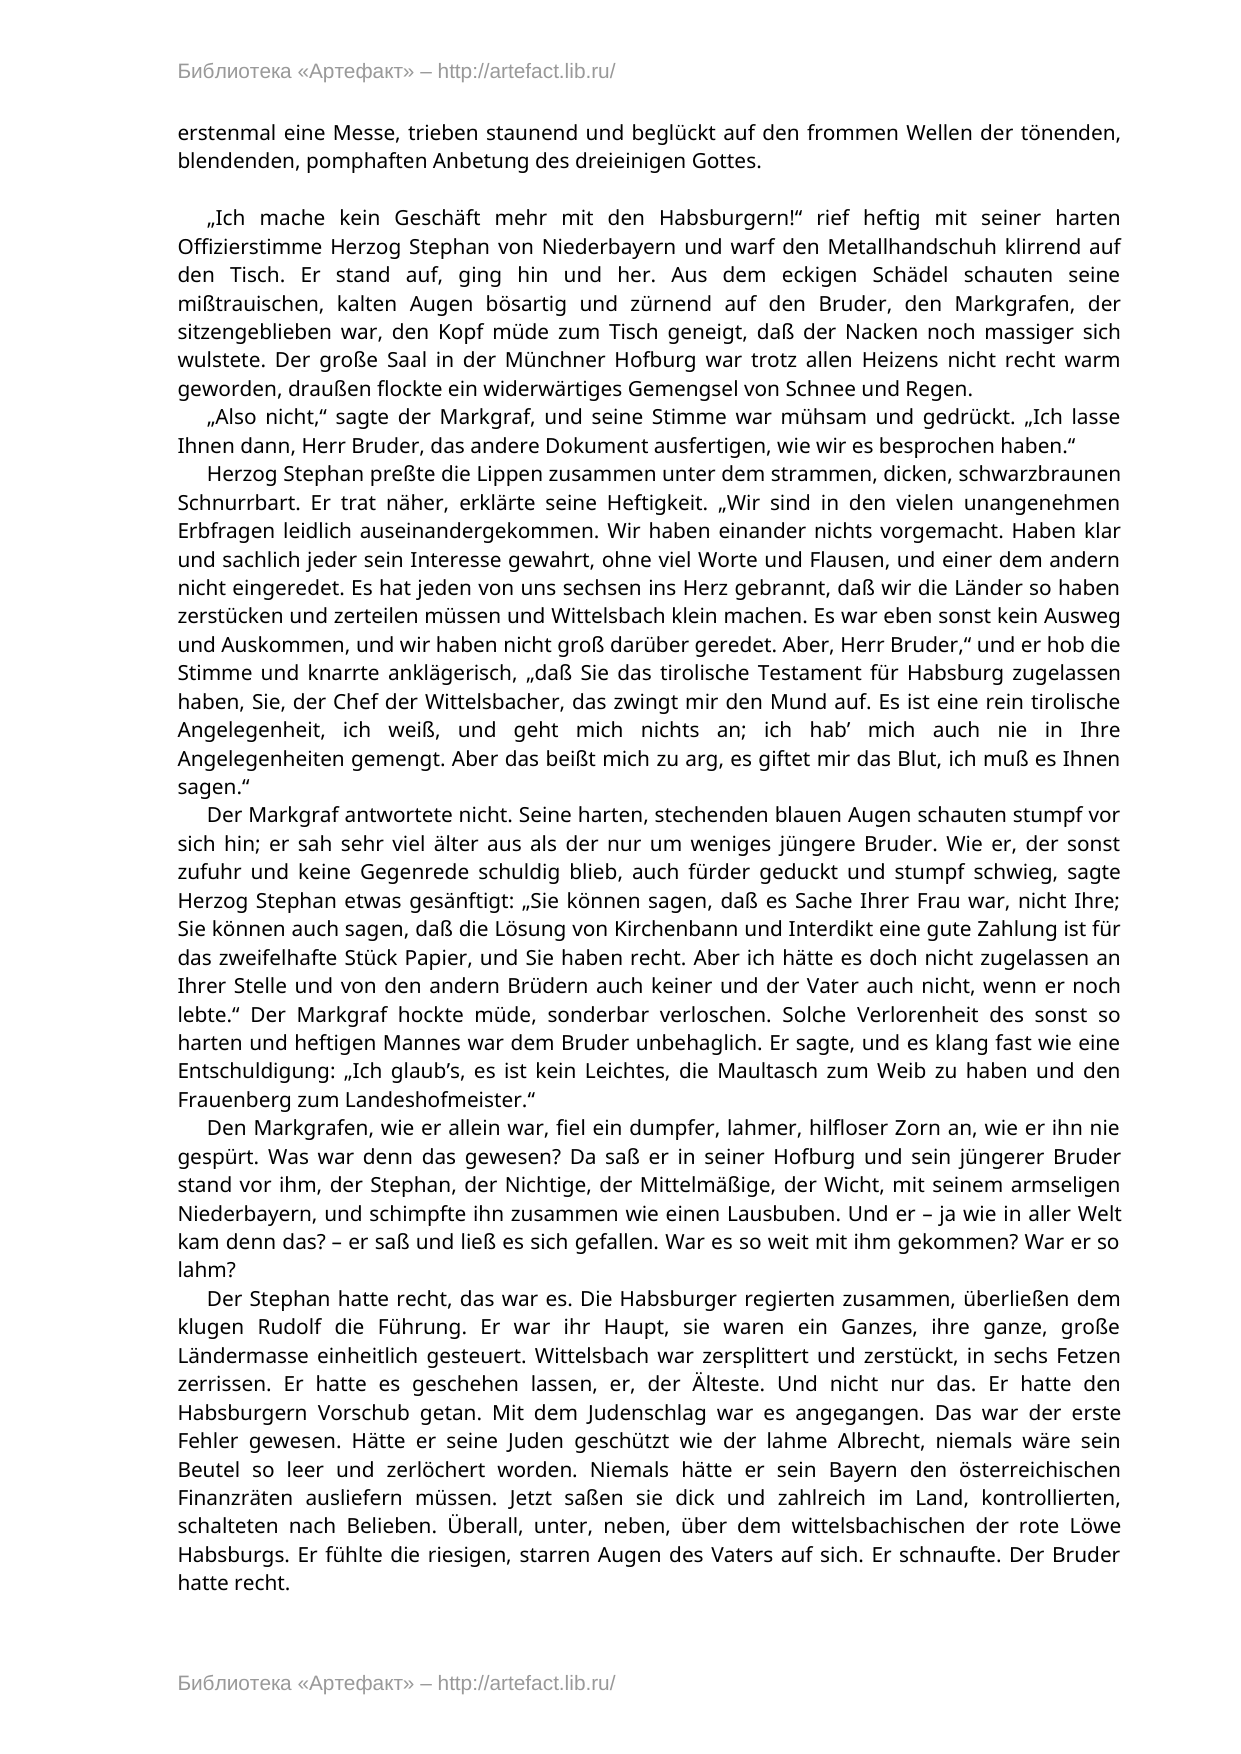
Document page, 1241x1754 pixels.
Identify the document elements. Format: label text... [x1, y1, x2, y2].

text „Also nicht,“ sagte der Markgraf, und seine Stimme war mühsam und gedrückt. „Ich lasse Ihnen dann, Herr Bruder, das andere Dokument ausfertigen, wie wir es besprochen haben.“ [177, 402, 1122, 459]
text Den Markgrafen, wie er allein war, fiel ein dumpfer, lahmer, hilfloser Zorn an, wie er ihn nie gespürt. Was war denn das gewesen? Da saß er in seiner Hofburg und sein jüngerer Bruder stand vor ihm, der Stephan, der Nichtige, der Mittelmäßige, der Wicht, mit seinem armseligen Niederbayern, und schimpfte ihn zusammen wie einen Lausbuben. Und er – ja wie in aller Welt kam denn das? – er saß und ließ es sich gefallen. War es so weit mit ihm gekommen? War er so lahm? [177, 1113, 1122, 1284]
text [177, 118, 1122, 175]
text Herzog Stephan preßte die Lippen zusammen unter dem strammen, dicken, schwarzbraunen Schnurrbart. Er trat näher, erklärte seine Heftigkeit. „Wir sind in den vielen unangenehmen Erbfragen leidlich auseinandergekommen. Wir haben einander nichts vorgemacht. Haben klar und sachlich jeder sein Interesse gewahrt, ohne viel Worte und Flausen, und einer dem andern nicht eingeredet. Es hat jeden von uns sechsen ins Herz gebrannt, daß wir die Länder so haben zerstücken und zerteilen müssen und Wittelsbach klein machen. Es war eben sonst kein Ausweg und Auskommen, und wir haben nicht groß darüber geredet. Aber, Herr Bruder,“ und er hob die Stimme und knarrte anklägerisch, „daß Sie das tirolische Testament für Habsburg zugelassen haben, Sie, der Chef der Wittelsbacher, das zwingt mir den Mund auf. Es ist eine rein tirolische Angelegenheit, ich weiß, und geht mich nichts an; ich hab’ mich auch nie in Ihre Angelegenheiten gemengt. Aber das beißt mich zu arg, es giftet mir das Blut, ich muß es Ihnen sagen.“ [177, 459, 1122, 801]
text Der Stephan hatte recht, das war es. Die Habsburger regierten zusammen, überließen dem klugen Rudolf die Führung. Er war ihr Haupt, sie waren ein Ganzes, ihre ganze, große Ländermasse einheitlich gesteuert. Wittelsbach war zersplittert und zerstückt, in sechs Fetzen zerrissen. Er hatte es geschehen lassen, er, der Älteste. Und nicht nur das. Er hatte den Habsburgern Vorschub getan. Mit dem Judenschlag war es angegangen. Das war der erste Fehler gewesen. Hätte er seine Juden geschützt wie der lahme Albrecht, niemals wäre sein Beutel so leer und zerlöchert worden. Niemals hätte er sein Bayern den österreichischen Finanzräten ausliefern müssen. Jetzt saßen sie dick und zahlreich im Land, kontrollierten, schalteten nach Belieben. Überall, unter, neben, über dem wittelsbachischen der rote Löwe Habsburgs. Er fühlte die riesigen, starren Augen des Vaters auf sich. Er schnaufte. Der Bruder hatte recht. [177, 1284, 1122, 1597]
text „Ich mache kein Geschäft mehr mit den Habsburgern!“ rief heftig mit seiner harten Offizierstimme Herzog Stephan von Niederbayern und warf den Metallhandschuh klirrend auf den Tisch. Er stand auf, ging hin und her. Aus dem eckigen Schädel schauten seine mißtrauischen, kalten Augen bösartig und zürnend auf den Bruder, den Markgrafen, der sitzengeblieben war, den Kopf müde zum Tisch geneigt, daß der Nacken noch massiger sich wulstete. Der große Saal in der Münchner Hofburg war trotz allen Heizens nicht recht warm geworden, draußen flockte ein widerwärtiges Gemengsel von Schnee und Regen. [177, 203, 1122, 402]
text Der Markgraf antwortete nicht. Seine harten, stechenden blauen Augen schauten stumpf vor sich hin; er sah sehr viel älter aus als der nur um weniges jüngere Bruder. Wie er, der sonst zufuhr und keine Gegenrede schuldig blieb, auch fürder geduckt und stumpf schwieg, sagte Herzog Stephan etwas gesänftigt: „Sie können sagen, daß es Sache Ihrer Frau war, nicht Ihre; Sie können auch sagen, daß die Lösung von Kirchenbann und Interdikt eine gute Zahlung ist für das zweifelhafte Stück Papier, und Sie haben recht. Aber ich hätte es doch nicht zugelassen an Ihrer Stelle und von den andern Brüdern auch keiner und der Vater auch nicht, wenn er noch lebte.“ Der Markgraf hockte müde, sonderbar verloschen. Solche Verlorenheit des sonst so harten und heftigen Mannes war dem Bruder unbehaglich. Er sagte, und es klang fast wie eine Entschuldigung: „Ich glaub’s, es ist kein Leichtes, die Maultasch zum Weib zu haben und den Frauenberg zum Landeshofmeister.“ [177, 801, 1122, 1113]
